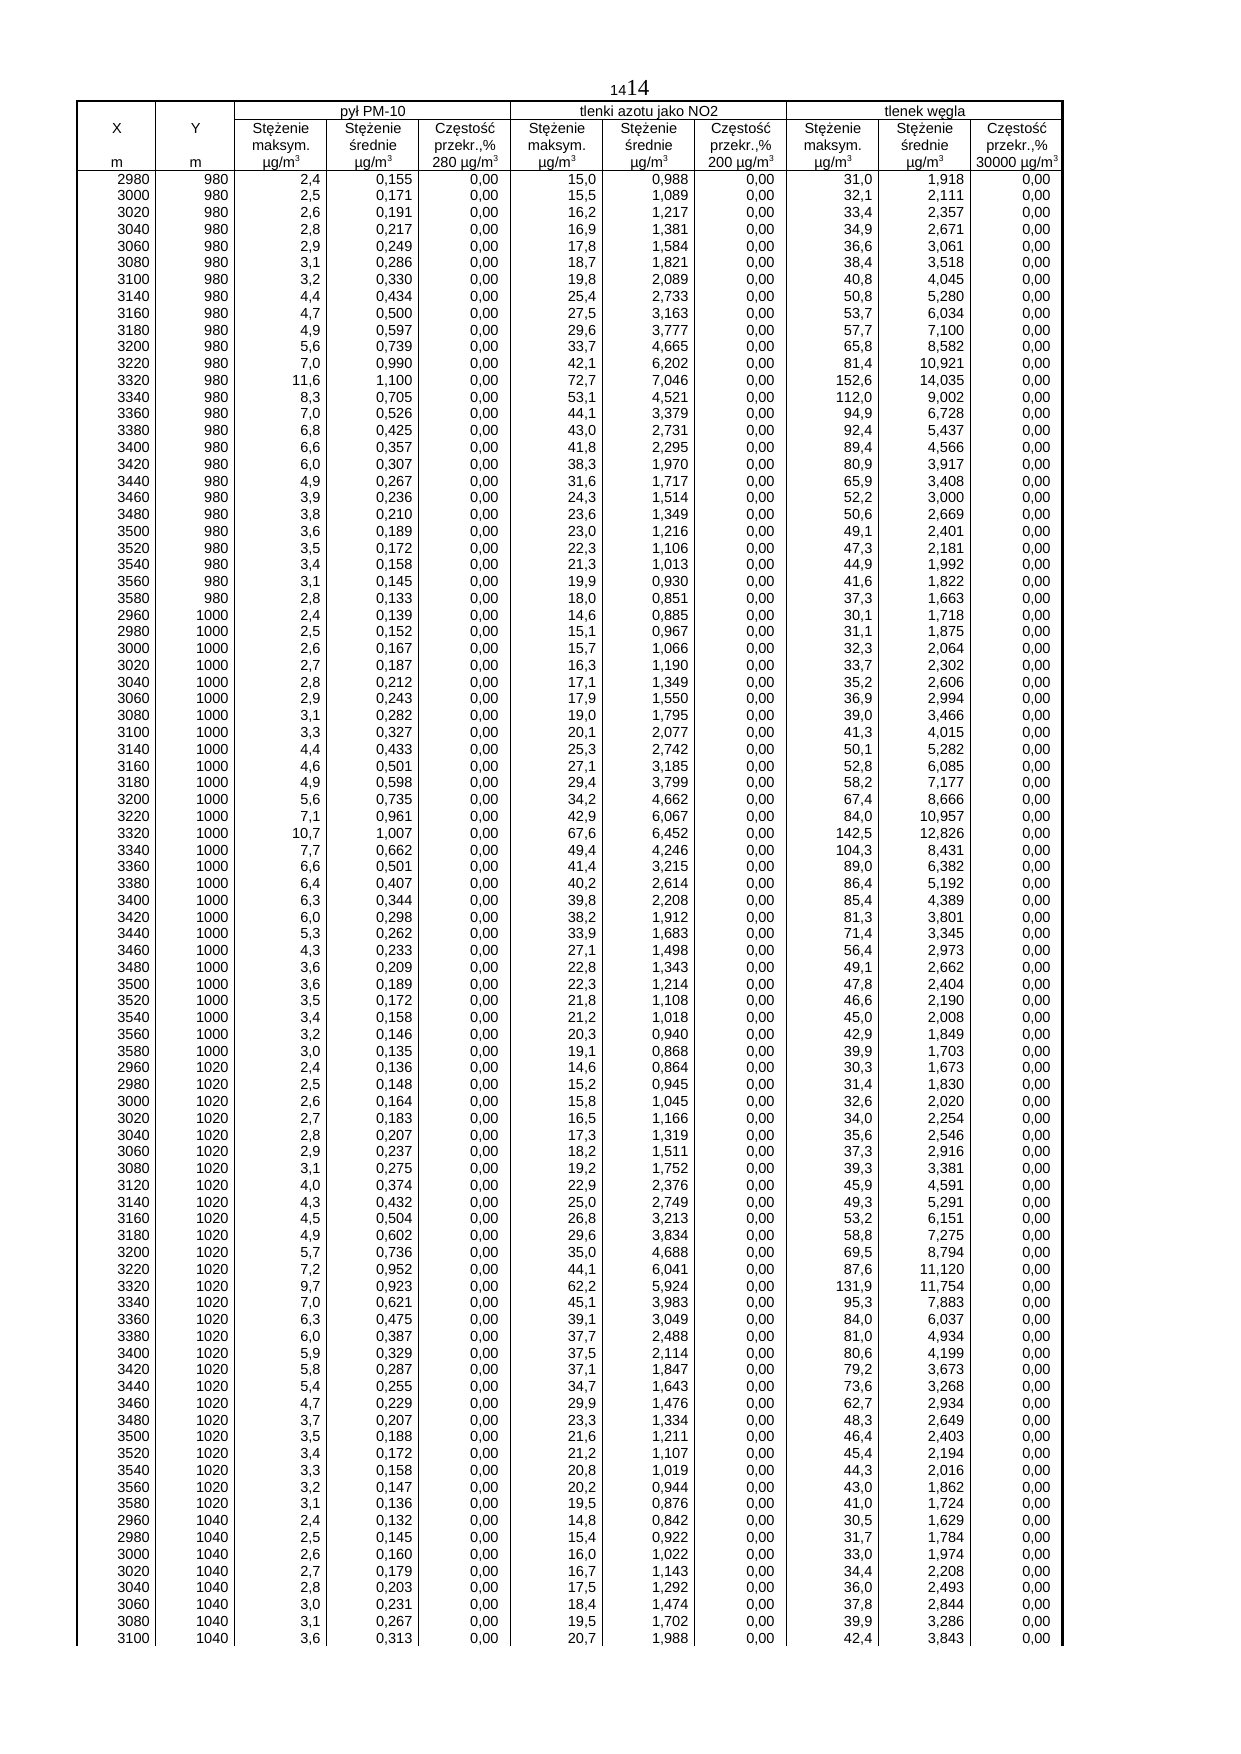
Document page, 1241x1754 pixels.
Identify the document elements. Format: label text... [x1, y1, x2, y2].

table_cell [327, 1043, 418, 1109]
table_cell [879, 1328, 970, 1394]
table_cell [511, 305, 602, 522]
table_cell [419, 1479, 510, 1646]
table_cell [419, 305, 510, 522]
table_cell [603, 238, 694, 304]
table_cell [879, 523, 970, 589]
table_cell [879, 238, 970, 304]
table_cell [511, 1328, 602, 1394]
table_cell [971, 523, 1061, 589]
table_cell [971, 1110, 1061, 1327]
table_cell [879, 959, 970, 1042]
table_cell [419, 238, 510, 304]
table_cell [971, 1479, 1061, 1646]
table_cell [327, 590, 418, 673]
table_cell µg/m3 [603, 154, 694, 170]
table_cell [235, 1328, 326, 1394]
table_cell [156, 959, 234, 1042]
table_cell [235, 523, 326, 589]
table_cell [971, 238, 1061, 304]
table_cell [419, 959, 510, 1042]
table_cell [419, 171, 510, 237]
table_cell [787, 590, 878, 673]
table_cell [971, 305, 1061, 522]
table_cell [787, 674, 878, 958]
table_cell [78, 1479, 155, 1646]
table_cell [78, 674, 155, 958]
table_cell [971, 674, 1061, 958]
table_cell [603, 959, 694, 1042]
table_cell µg/m3 [787, 154, 878, 170]
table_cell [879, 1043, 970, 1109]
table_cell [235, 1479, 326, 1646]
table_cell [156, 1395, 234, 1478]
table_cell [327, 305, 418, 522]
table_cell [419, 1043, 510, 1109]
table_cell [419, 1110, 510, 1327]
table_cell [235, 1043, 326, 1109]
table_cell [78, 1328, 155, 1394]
table_cell m [78, 154, 155, 170]
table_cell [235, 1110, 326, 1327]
table_cell Stężenie maksym. [235, 120, 326, 153]
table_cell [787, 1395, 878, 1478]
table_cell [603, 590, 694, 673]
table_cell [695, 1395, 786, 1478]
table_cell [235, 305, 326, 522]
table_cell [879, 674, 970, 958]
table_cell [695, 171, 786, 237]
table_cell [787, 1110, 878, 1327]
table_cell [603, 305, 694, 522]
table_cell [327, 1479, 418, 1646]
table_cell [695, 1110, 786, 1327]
table_cell Częstość przekr.,% [695, 120, 786, 153]
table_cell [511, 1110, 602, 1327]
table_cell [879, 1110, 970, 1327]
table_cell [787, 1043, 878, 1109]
table_header pył PM-10 [235, 102, 510, 119]
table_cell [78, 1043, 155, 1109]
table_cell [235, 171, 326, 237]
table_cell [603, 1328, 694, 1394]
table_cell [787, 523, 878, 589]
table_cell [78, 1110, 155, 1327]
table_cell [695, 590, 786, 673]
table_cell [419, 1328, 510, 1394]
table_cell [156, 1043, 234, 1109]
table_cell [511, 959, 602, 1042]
table_cell Stężenie maksym. [787, 120, 878, 153]
table_cell 30000 µg/m3 [971, 154, 1061, 170]
table_header tlenki azotu jako NO2 [511, 102, 786, 119]
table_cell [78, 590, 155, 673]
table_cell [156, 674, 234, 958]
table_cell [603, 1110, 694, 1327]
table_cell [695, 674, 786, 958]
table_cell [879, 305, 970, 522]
table_cell 280 µg/m3 [419, 154, 510, 170]
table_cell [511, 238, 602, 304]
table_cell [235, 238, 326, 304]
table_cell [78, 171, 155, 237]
table_cell Częstość przekr.,% [971, 120, 1061, 153]
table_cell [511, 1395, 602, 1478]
table_cell Częstość przekr.,% [419, 120, 510, 153]
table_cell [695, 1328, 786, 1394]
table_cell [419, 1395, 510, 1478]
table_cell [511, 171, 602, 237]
table_cell Stężenie maksym. [511, 120, 602, 153]
table_cell µg/m3 [879, 154, 970, 170]
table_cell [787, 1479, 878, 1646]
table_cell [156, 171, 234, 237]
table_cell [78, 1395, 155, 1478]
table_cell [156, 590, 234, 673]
table_header tlenek węgla [787, 102, 1061, 119]
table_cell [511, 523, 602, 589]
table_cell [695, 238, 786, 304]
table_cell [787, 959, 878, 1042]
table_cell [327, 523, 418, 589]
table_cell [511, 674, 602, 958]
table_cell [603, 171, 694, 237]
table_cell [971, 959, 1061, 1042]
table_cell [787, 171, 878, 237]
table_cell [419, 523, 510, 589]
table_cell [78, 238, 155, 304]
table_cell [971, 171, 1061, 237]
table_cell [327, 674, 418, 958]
table_header [156, 102, 234, 119]
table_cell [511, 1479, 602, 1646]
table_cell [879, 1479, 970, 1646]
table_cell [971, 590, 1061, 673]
table_cell µg/m3 [327, 154, 418, 170]
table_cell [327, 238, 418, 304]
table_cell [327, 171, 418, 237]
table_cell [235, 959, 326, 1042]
table_cell Y [156, 119, 234, 153]
table_cell X [78, 119, 155, 153]
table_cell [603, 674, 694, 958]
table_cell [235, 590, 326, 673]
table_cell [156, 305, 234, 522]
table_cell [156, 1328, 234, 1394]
table_cell µg/m3 [235, 154, 326, 170]
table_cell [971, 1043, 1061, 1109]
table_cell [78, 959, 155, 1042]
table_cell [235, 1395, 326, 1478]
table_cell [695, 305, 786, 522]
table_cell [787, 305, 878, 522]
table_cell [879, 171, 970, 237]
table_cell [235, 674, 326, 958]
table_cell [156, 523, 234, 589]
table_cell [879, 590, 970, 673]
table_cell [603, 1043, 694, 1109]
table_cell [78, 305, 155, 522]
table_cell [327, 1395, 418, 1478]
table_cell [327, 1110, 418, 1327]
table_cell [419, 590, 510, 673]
table_cell Stężenie średnie [327, 120, 418, 153]
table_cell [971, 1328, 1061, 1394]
table_cell µg/m3 [511, 154, 602, 170]
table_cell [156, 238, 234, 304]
table_cell 200 µg/m3 [695, 154, 786, 170]
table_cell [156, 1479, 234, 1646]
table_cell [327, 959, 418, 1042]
table_cell Stężenie średnie [879, 120, 970, 153]
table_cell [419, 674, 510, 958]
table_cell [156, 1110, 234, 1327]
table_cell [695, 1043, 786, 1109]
table_cell m [156, 154, 234, 170]
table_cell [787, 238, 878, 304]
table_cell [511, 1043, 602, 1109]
table_cell Stężenie średnie [603, 120, 694, 153]
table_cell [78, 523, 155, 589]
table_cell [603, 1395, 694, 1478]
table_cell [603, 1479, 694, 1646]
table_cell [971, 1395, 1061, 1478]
table_header [78, 102, 155, 119]
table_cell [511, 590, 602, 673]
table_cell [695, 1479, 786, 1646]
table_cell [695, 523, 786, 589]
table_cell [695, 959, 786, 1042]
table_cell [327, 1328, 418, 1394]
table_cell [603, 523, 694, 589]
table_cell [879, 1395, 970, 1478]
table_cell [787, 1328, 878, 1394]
